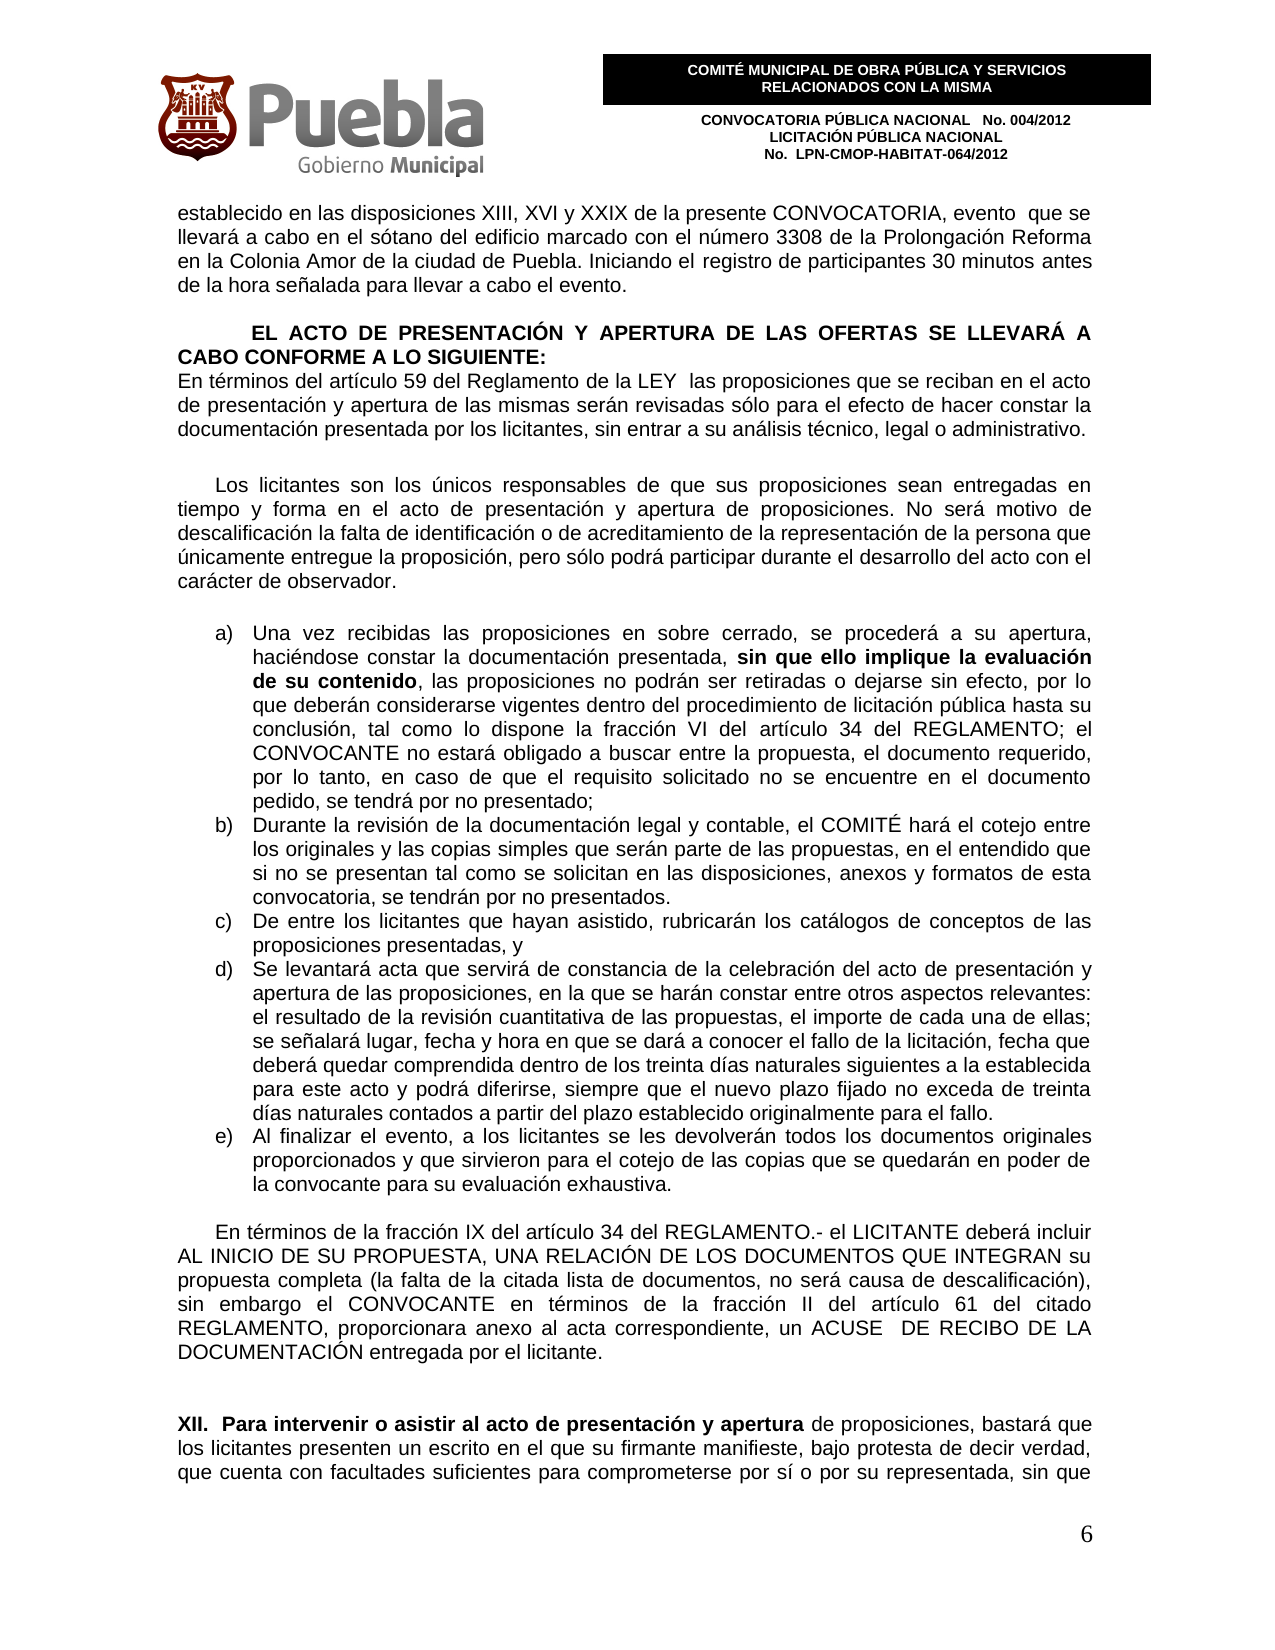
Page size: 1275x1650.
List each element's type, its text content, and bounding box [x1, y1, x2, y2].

text En términos del artículo 59 del Reglamento de la LEY las proposiciones que se reciban en el acto de presentación y apertura de las mismas serán revisadas sólo para el efecto de hacer constar la documentación presentada por los licitantes, sin entrar a su análisis técnico, legal o administrativo. [177, 368, 1093, 440]
text EL ACTO DE PRESENTACIÓN Y APERTURA DE LAS OFERTAS SE LLEVARÁ A CABO CONFORME A LO SIGUIENTE: [177, 321, 1093, 368]
list De entre los licitantes que hayan asistido, rubricarán los catálogos de conceptos de las proposiciones presentadas, y [215, 909, 1093, 957]
list Se levantará acta que servirá de constancia de la celebración del acto de presentación y apertura de las proposiciones, en la que se harán constar entre otros aspectos relevantes: el resultado de la revisión cuantitativa de las propuestas, el importe de cada una de ellas; se señalará lugar, fecha y hora en que se dará a conocer el fallo de la licitación, fecha que deberá quedar comprendida dentro de los treinta días naturales siguientes a la establecida para este acto y podrá diferirse, siempre que el nuevo plazo fijado no exceda de treinta días naturales contados a partir del plazo establecido originalmente para el fallo. [215, 957, 1093, 1124]
picture [158, 73, 484, 177]
text En términos de la fracción IX del artículo 34 del REGLAMENTO.- el LICITANTE deberá incluir AL INICIO DE SU PROPUESTA, UNA RELACIÓN DE LOS DOCUMENTOS QUE INTEGRAN su propuesta completa (la falta de la citada lista de documentos, no será causa de descalificación), sin embargo el CONVOCANTE en términos de la fracción II del artículo 61 del citado REGLAMENTO, proporcionara anexo al acta correspondiente, un ACUSE DE RECIBO DE LA DOCUMENTACIÓN entregada por el licitante. [177, 1220, 1093, 1364]
list Una vez recibidas las proposiciones en sobre cerrado, se procederá a su apertura, haciéndose constar la documentación presentada, sin que ello implique la evaluación de su contenido, las proposiciones no podrán ser retiradas o dejarse sin efecto, por lo que deberán considerarse vigentes dentro del procedimiento de licitación pública hasta su conclusión, tal como lo dispone la fracción VI del artículo 34 del REGLAMENTO; el CONVOCANTE no estará obligado a buscar entre la propuesta, el documento requerido, por lo tanto, en caso de que el requisito solicitado no se encuentre en el documento pedido, se tendrá por no presentado; [215, 621, 1093, 813]
list Durante la revisión de la documentación legal y contable, el COMITÉ hará el cotejo entre los originales y las copias simples que serán parte de las propuestas, en el entendido que si no se presentan tal como se solicitan en las disposiciones, anexos y formatos de esta convocatoria, se tendrán por no presentados. [215, 813, 1093, 909]
list Al finalizar el evento, a los licitantes se les devolverán todos los documentos originales proporcionados y que sirvieron para el cotejo de las copias que se quedarán en poder de la convocante para su evaluación exhaustiva. [215, 1124, 1093, 1196]
text Los licitantes son los únicos responsables de que sus proposiciones sean entregadas en tiempo y forma en el acto de presentación y apertura de proposiciones. No será motivo de descalificación la falta de identificación o de acreditamiento de la representación de la persona que únicamente entregue la proposición, pero sólo podrá participar durante el desarrollo del acto con el carácter de observador. [177, 473, 1093, 593]
